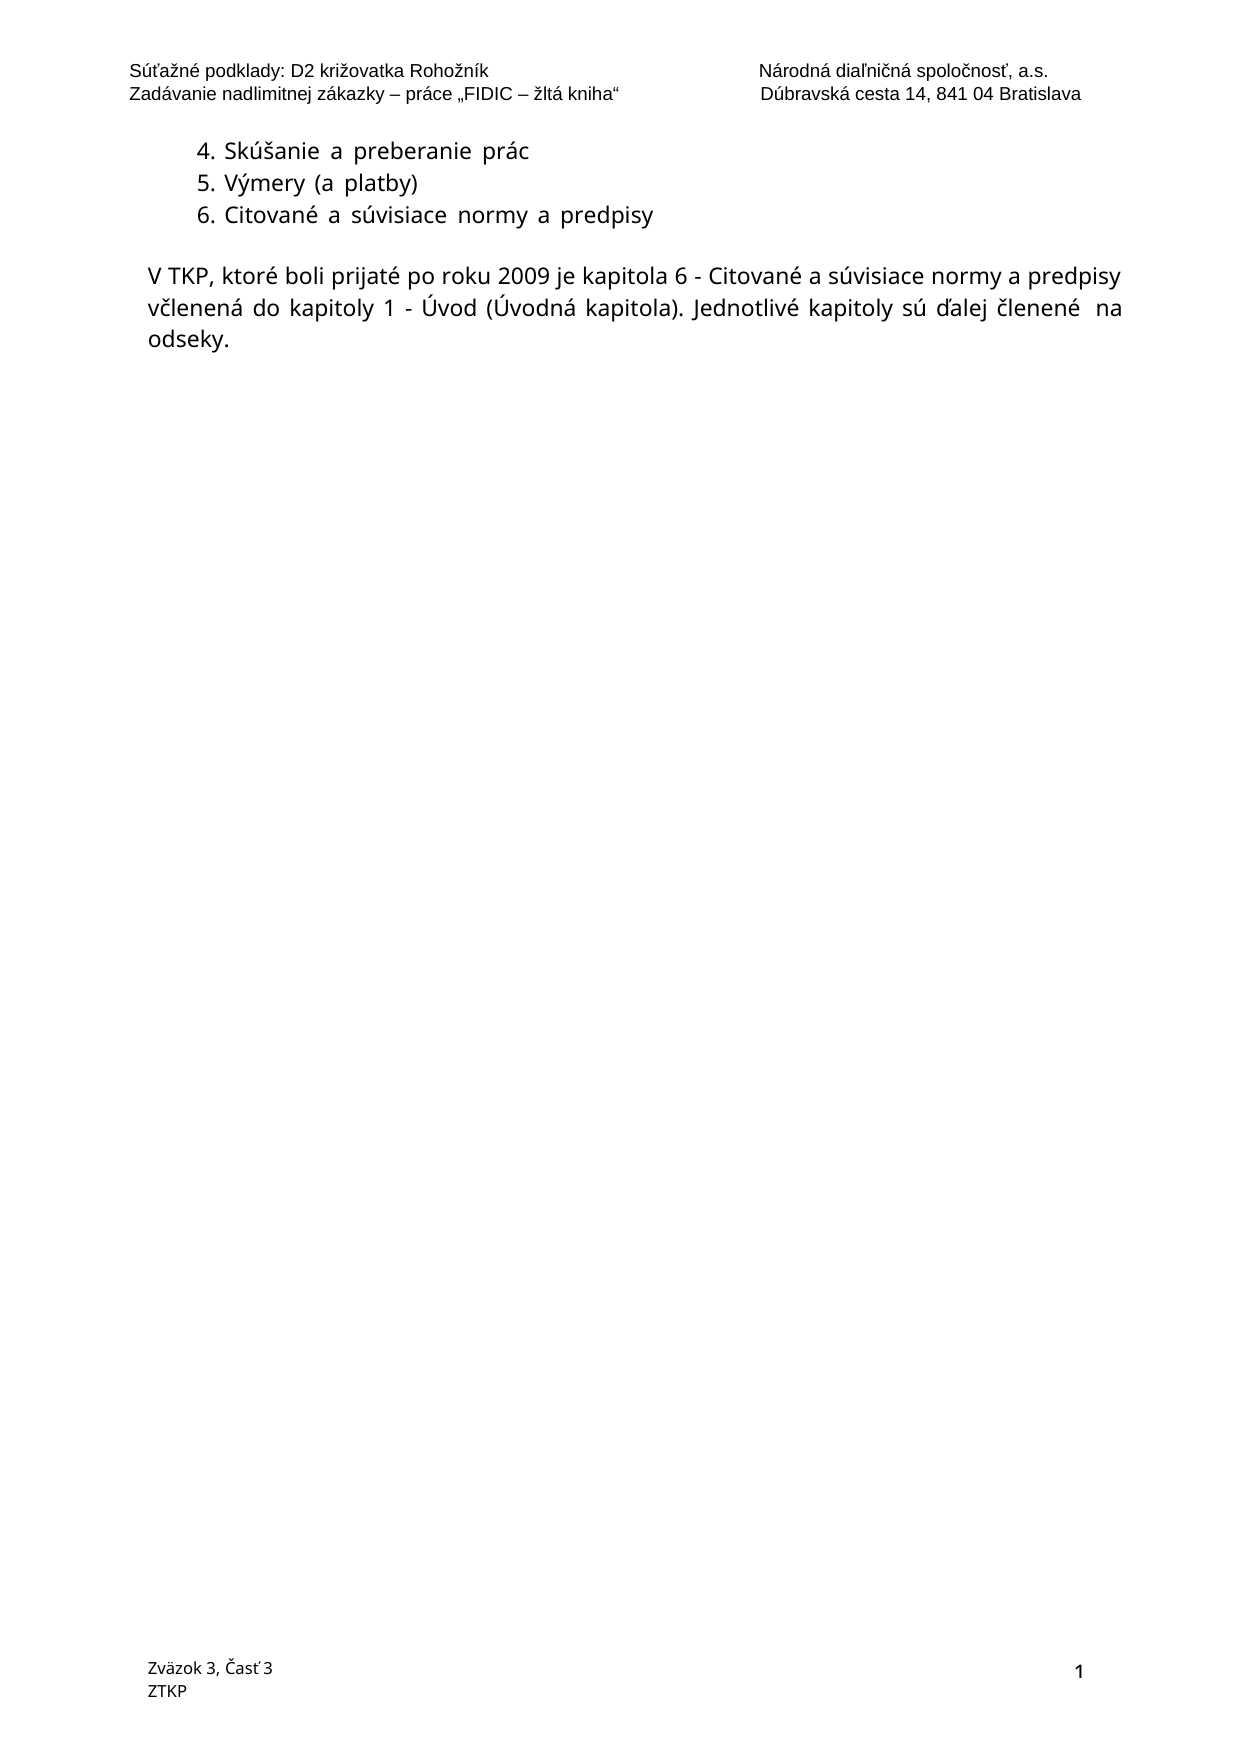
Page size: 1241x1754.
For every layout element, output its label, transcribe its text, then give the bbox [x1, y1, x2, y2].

list Citované a súvisiace normy a predpisy [197, 198, 1134, 230]
list Výmery (a platby) [197, 167, 1134, 198]
list Skúšanie a preberanie prác [197, 135, 1134, 166]
text V TKP, ktoré boli prijaté po roku 2009 je kapitola 6 - Citované a súvisiace normy a predpisy včlenená do kapitoly 1 - Úvod (Úvodná kapitola). Jednotlivé kapitoly sú ďalej členené na odseky. [148, 260, 1123, 354]
